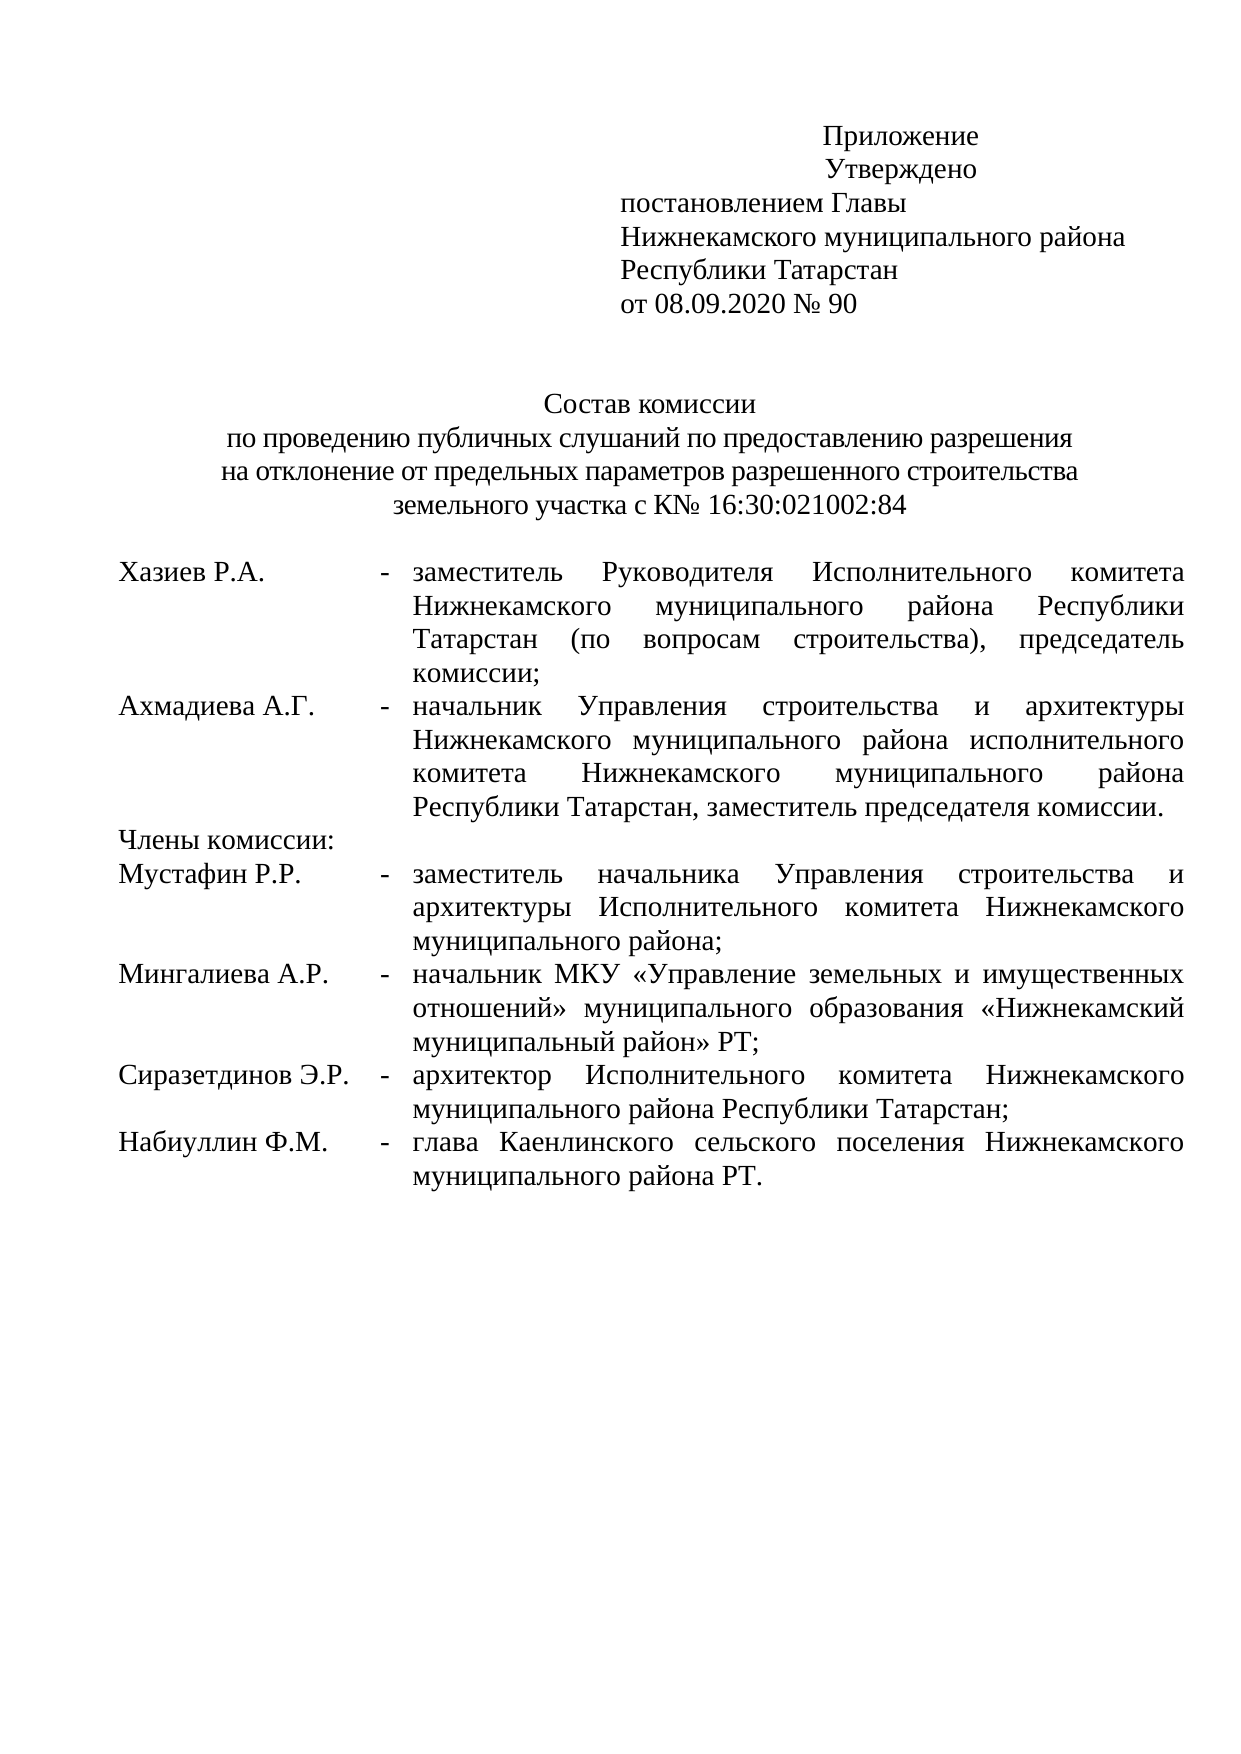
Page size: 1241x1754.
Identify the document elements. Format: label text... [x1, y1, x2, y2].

table_cell - [369, 1124, 401, 1191]
table_cell - [369, 856, 401, 957]
table_cell начальник МКУ «Управление земельных и имущественных отношений» муниципального образования «Нижнекамский муниципальный район» РТ; [401, 957, 1196, 1057]
table_cell - [369, 688, 401, 822]
table_cell - [369, 1057, 401, 1124]
table_header - [369, 554, 401, 688]
table_cell архитектор Исполнительного комитета Нижнекамского муниципального района Республики Татарстан; [401, 1057, 1196, 1124]
table_cell Члены комиссии: [107, 823, 1196, 856]
table_cell заместитель начальника Управления строительства и архитектуры Исполнительного комитета Нижнекамского муниципального района; [401, 856, 1196, 957]
text постановлением Главы [118, 185, 1181, 219]
text земельного участка с К№ 16:30:021002:84 [118, 487, 1181, 521]
table_header Хазиев Р.А. [107, 554, 369, 688]
text Республики Татарстан [118, 252, 1181, 286]
text по проведению публичных слушаний по предоставлению разрешения [118, 420, 1181, 453]
table_cell Мустафин Р.Р. [107, 856, 369, 957]
table_cell Набиуллин Ф.М. [107, 1124, 369, 1191]
table_cell - [369, 957, 401, 1057]
text Нижнекамского муниципального района [118, 219, 1181, 252]
table_cell глава Каенлинского сельского поселения Нижнекамского муниципального района РТ. [401, 1124, 1196, 1191]
text Утверждено [118, 152, 1181, 185]
text Состав комиссии [118, 386, 1181, 420]
text Приложение [118, 118, 1181, 152]
table_cell Мингалиева А.Р. [107, 957, 369, 1057]
table_cell Ахмадиева А.Г. [107, 688, 369, 822]
table_cell начальник Управления строительства и архитектуры Нижнекамского муниципального района исполнительного комитета Нижнекамского муниципального района Республики Татарстан, заместитель председателя комиссии. [401, 688, 1196, 822]
table_header заместитель Руководителя Исполнительного комитета Нижнекамского муниципального района Республики Татарстан (по вопросам строительства), председатель комиссии; [401, 554, 1196, 688]
text от 08.09.2020 № 90 [118, 286, 1181, 319]
table_cell Сиразетдинов Э.Р. [107, 1057, 369, 1124]
text на отклонение от предельных параметров разрешенного строительства [118, 453, 1181, 487]
